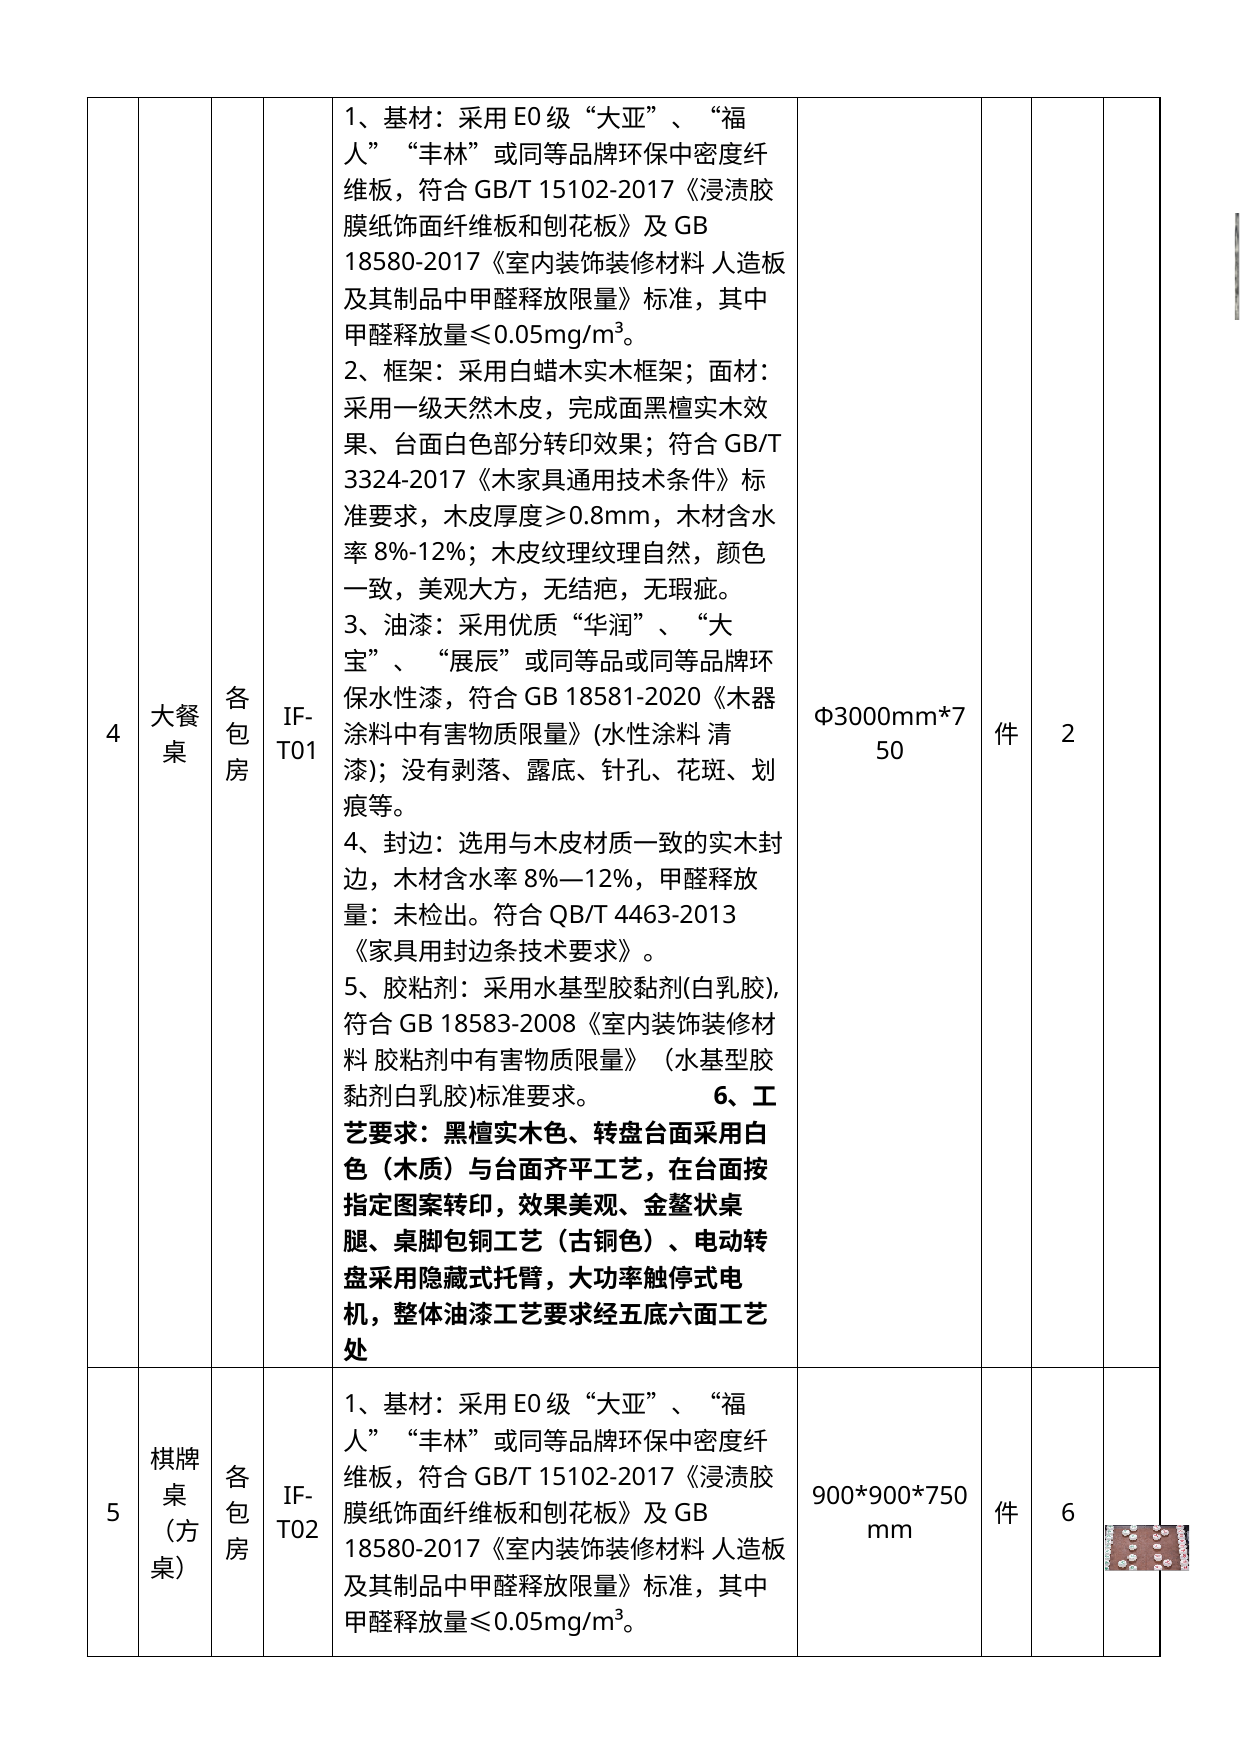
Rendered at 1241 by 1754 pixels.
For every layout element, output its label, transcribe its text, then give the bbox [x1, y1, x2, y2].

table_cell [1104, 1368, 1159, 1656]
table_cell 大餐桌 [139, 98, 211, 1367]
table_cell 各包房 [212, 98, 263, 1367]
table_cell 900*900*750mm [798, 1368, 981, 1656]
table_cell IF-T02 [264, 1368, 332, 1656]
table_cell IF-T01 [264, 98, 332, 1367]
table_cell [333, 1368, 797, 1656]
table_cell 6 [1032, 1368, 1103, 1656]
table_cell 1、基材：采用E0级“大亚”、“福人”“丰林”或同等品牌环保中密度纤维板，符合GB/T 15102-2017《浸渍胶膜纸饰面纤维板和刨花板》及GB 18580-2017《室内装饰装修材料 人造板及其制品中甲醛释放限量》标准，其中甲醛释放量≤0.05mg/m³。 2、框架：采用白蜡木实木框架；面材：采用一级天然木皮，完成面黑檀实木效果、台面白色部分转印效果；符合GB/T 3324-2017《木家具通用技术条件》标准要求，木皮厚度≥0.8mm，木材含水率8%-12%；木皮纹理纹理自然，颜色一致，美观大方，无结疤，无瑕疵。 3、油漆：采用优质“华润”、“大宝”、 “展辰”或同等品或同等品牌环保水性漆，符合GB 18581-2020《木器涂料中有害物质限量》(水性涂料 清漆)；没有剥落、露底、针孔、花斑、划痕等。 4、封边：选用与木皮材质一致的实木封边，木材含水率8%—12%，甲醛释放量：未检出。符合QB/T 4463-2013 《家具用封边条技术要求》。 5、胶粘剂：采用水基型胶黏剂(白乳胶), 符合GB 18583-2008《室内装饰装修材料 胶粘剂中有害物质限量》（水基型胶黏剂白乳胶)标准要求。 6、工艺要求：黑檀实木色、转盘台面采用白色（木质）与台面齐平工艺，在台面按指定图案转印，效果美观、金鳌状桌腿、桌脚包铜工艺（古铜色）、电动转盘采用隐藏式托臂，大功率触停式电机，整体油漆工艺要求经五底六面工艺处 [333, 98, 797, 1367]
table_cell 件 [982, 1368, 1031, 1656]
table_cell [1104, 98, 1159, 1367]
table_cell 各包房 [212, 1368, 263, 1656]
table_cell Φ3000mm*750 [798, 98, 981, 1367]
table_cell 件 [982, 98, 1031, 1367]
picture [1234, 213, 1241, 320]
table_cell 5 [88, 1368, 138, 1656]
picture [1105, 1525, 1190, 1571]
table_cell 4 [88, 98, 138, 1367]
table_cell 2 [1032, 98, 1103, 1367]
table_cell 棋牌桌（方桌） [139, 1368, 211, 1656]
